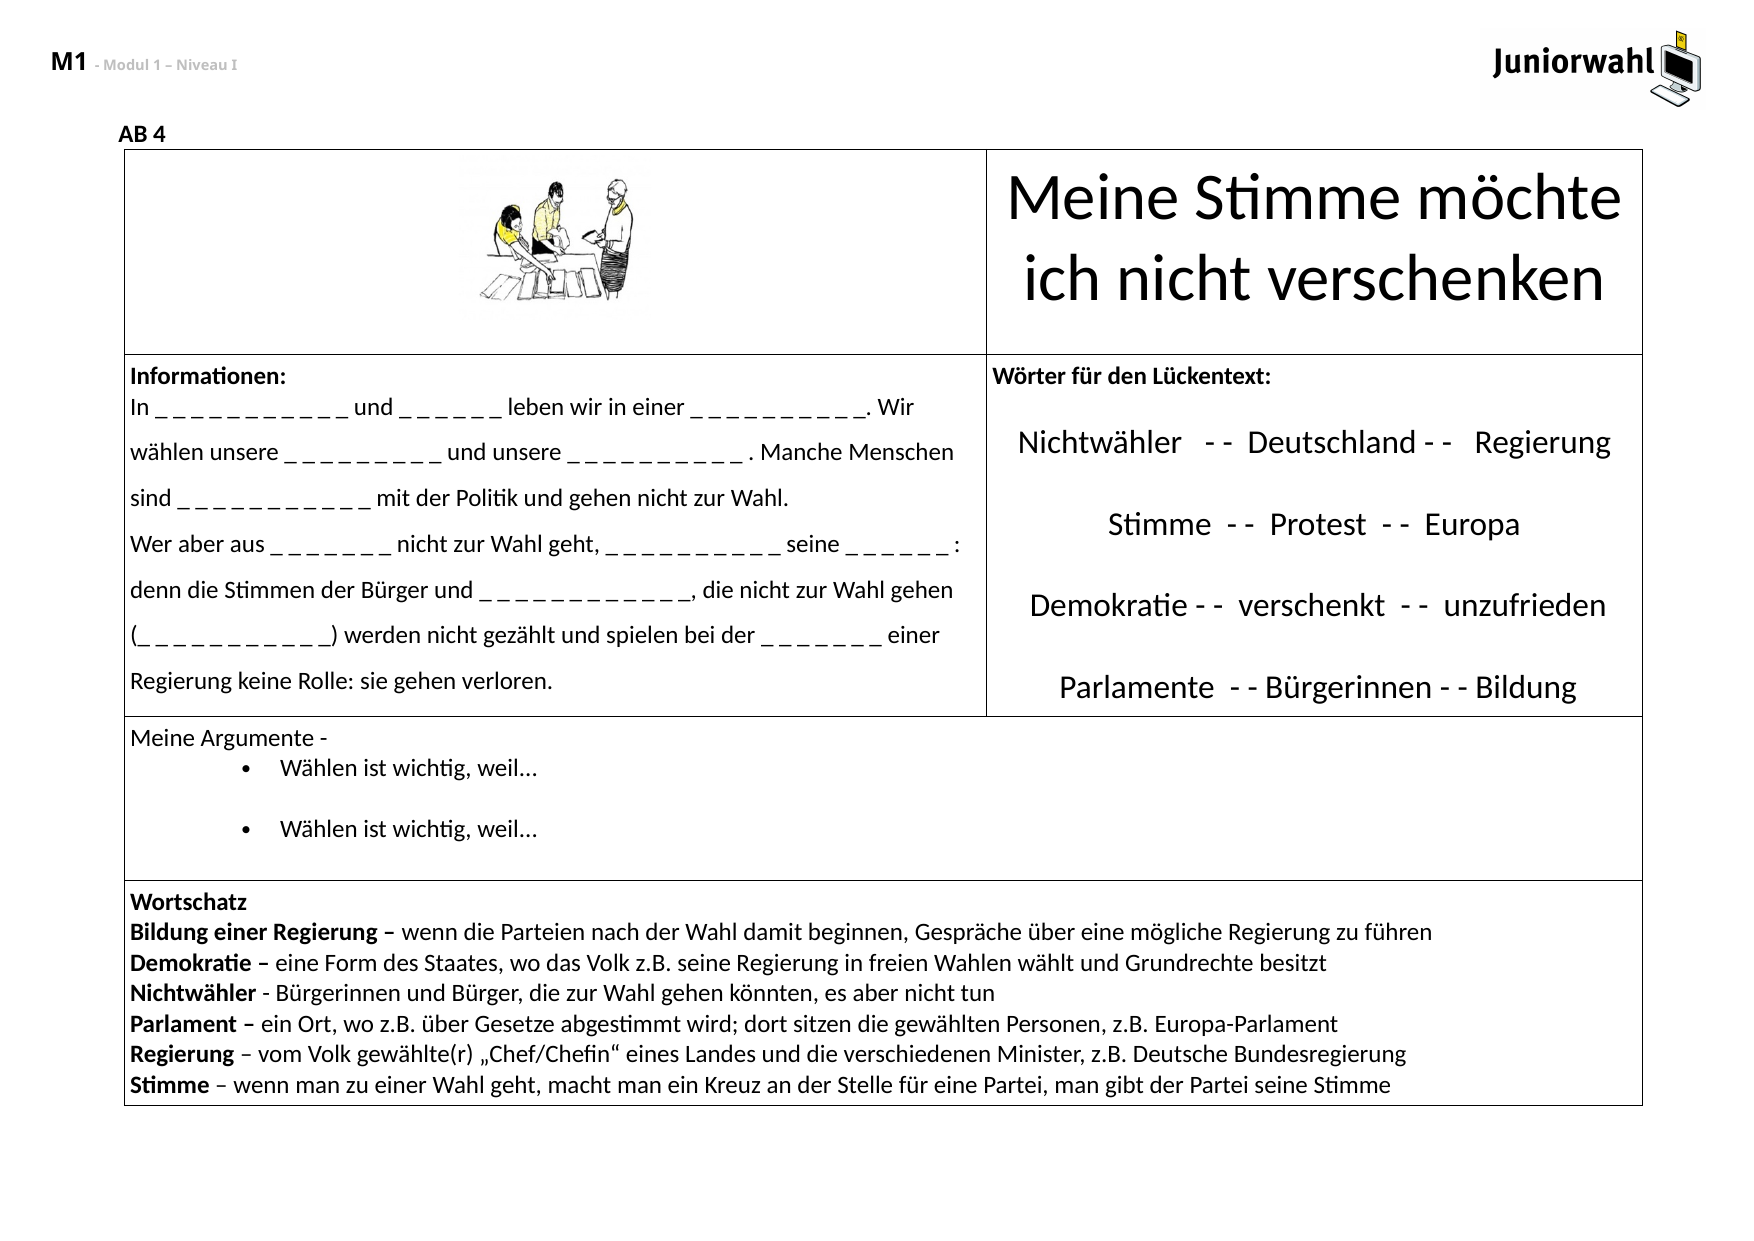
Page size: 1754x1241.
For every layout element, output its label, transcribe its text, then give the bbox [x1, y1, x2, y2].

table_header [125, 150, 986, 354]
text AB 4 [118, 118, 1636, 149]
picture [1480, 28, 1706, 110]
table_cell Meine Argumente - Wählen ist wichtig, weil... Wählen ist wichtig, weil... [125, 717, 1642, 880]
table_cell Wortschatz Bildung einer Regierung – wenn die Parteien nach der Wahl damit beginnen, Gespräche über eine mögliche Regierung zu führen Demokratie – eine Form des Staates, wo das Volk z.B. seine Regierung in freien Wahlen wählt und Grundrechte besitzt Nichtwähler - Bürgerinnen und Bürger, die zur Wahl gehen könnten, es aber nicht tun Parlament – ein Ort, wo z.B. über Gesetze abgestimmt wird; dort sitzen die gewählten Personen, z.B. Europa-Parlament Regierung – vom Volk gewählte(r) „Chef/Chefin“ eines Landes und die verschiedenen Minister, z.B. Deutsche Bundesregierung Stimme – wenn man zu einer Wahl geht, macht man ein Kreuz an der Stelle für eine Partei, man gibt der Partei seine Stimme [125, 881, 1642, 1105]
table_header Meine Stimme möchte ich nicht verschenken [987, 150, 1642, 354]
picture [458, 155, 652, 320]
table_cell Wörter für den Lückentext: Nichtwähler - - Deutschland - - Regierung Stimme - - Protest - - Europa Demokratie - - verschenkt - - unzufrieden Parlamente - - Bürgerinnen - - Bildung [987, 355, 1642, 716]
table_cell Informationen: In _ _ _ _ _ _ _ _ _ _ _ und _ _ _ _ _ _ leben wir in einer _ _ _ _ _ _ _ _ _ _. Wir wählen unsere _ _ _ _ _ _ _ _ _ und unsere _ _ _ _ _ _ _ _ _ _ . Manche Menschen sind _ _ _ _ _ _ _ _ _ _ _ mit der Politik und gehen nicht zur Wahl. Wer aber aus _ _ _ _ _ _ _ nicht zur Wahl geht, _ _ _ _ _ _ _ _ _ _ seine _ _ _ _ _ _ : denn die Stimmen der Bürger und _ _ _ _ _ _ _ _ _ _ _ _, die nicht zur Wahl gehen (_ _ _ _ _ _ _ _ _ _ _) werden nicht gezählt und spielen bei der _ _ _ _ _ _ _ einer Regierung keine Rolle: sie gehen verloren. [125, 355, 986, 716]
